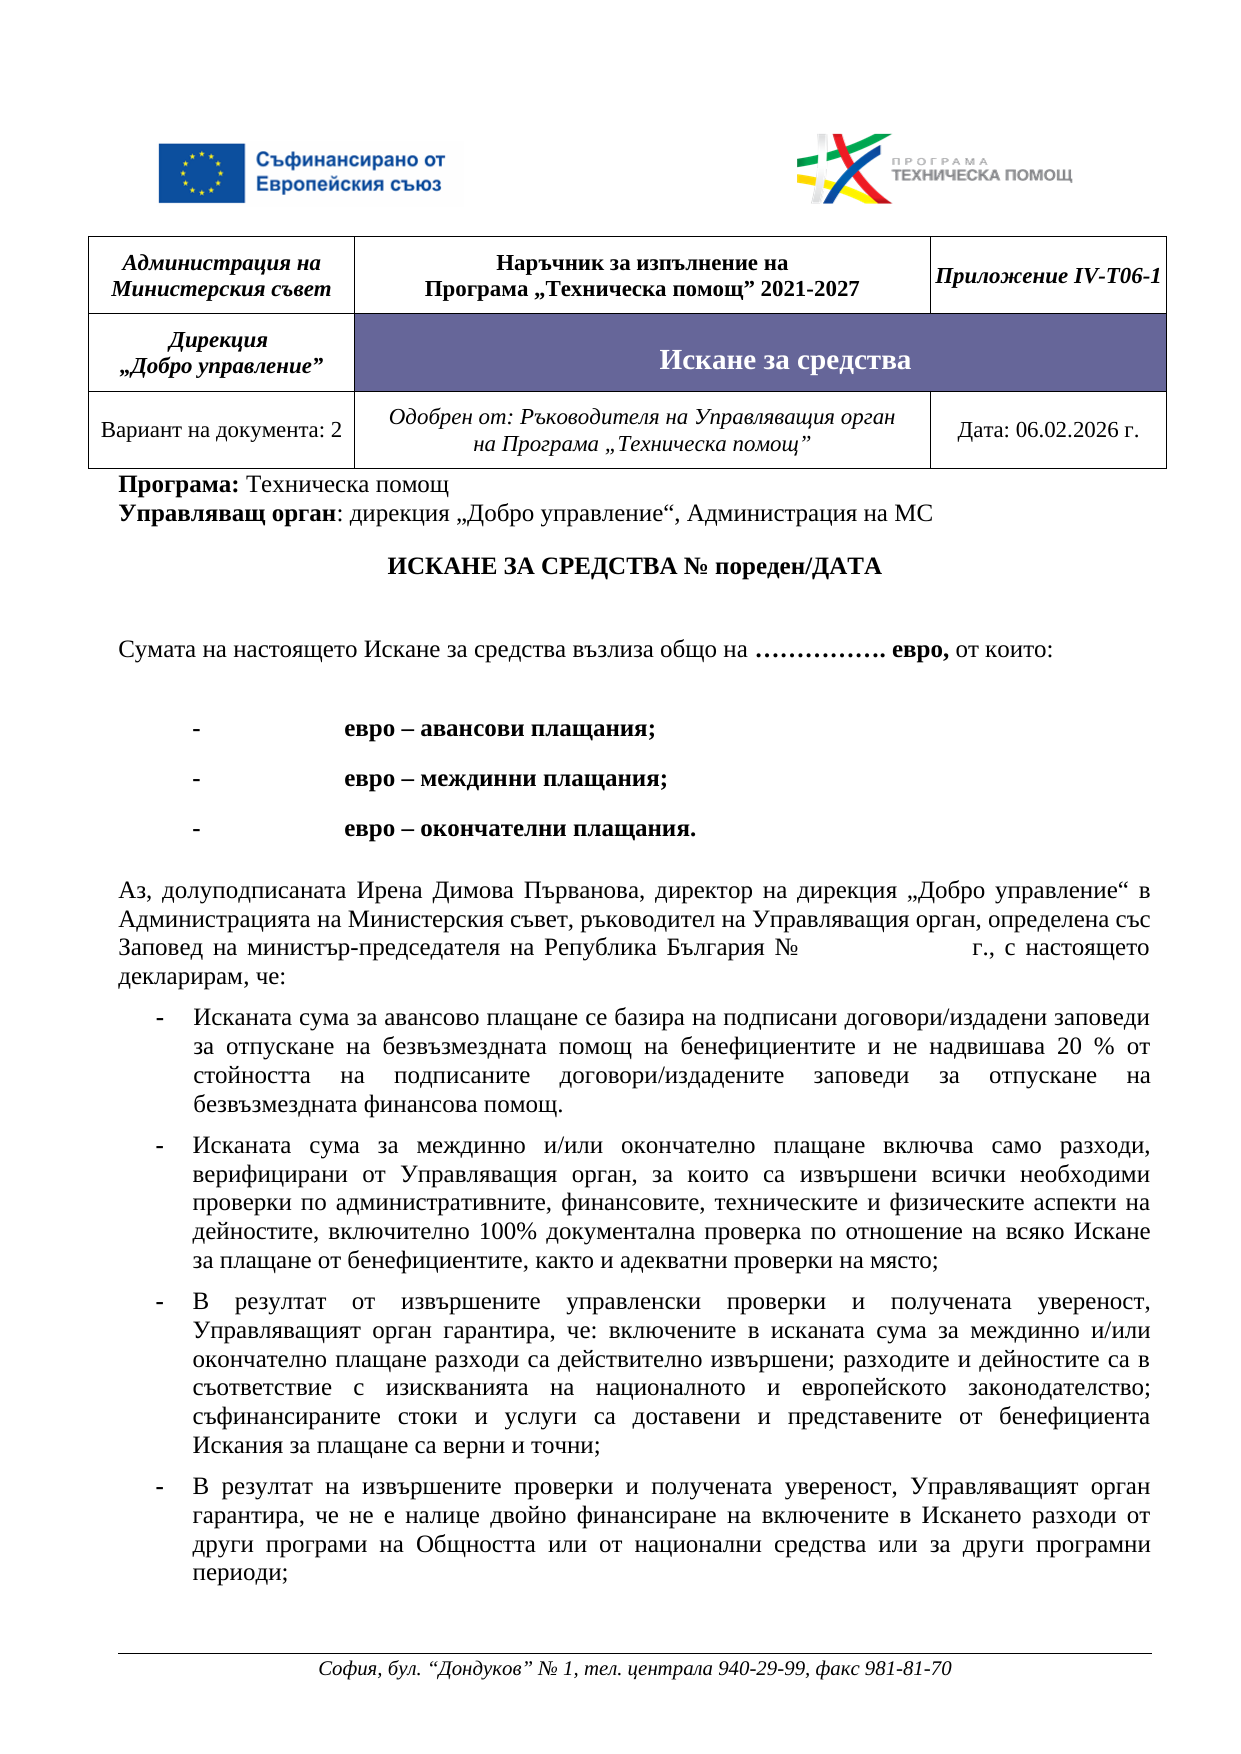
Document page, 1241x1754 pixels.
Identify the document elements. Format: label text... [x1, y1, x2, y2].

text - евро – окончателни плащания. [118, 816, 1152, 841]
text ИСКАНЕ ЗА СРЕДСТВА № пореден/ДАТА [118, 551, 1152, 580]
table_cell Искане за средства [355, 314, 1166, 391]
text - евро – авансови плащания; [118, 716, 1152, 741]
table_cell Дирекция „Добро управление” [89, 314, 354, 391]
table_cell Вариант на документа: 2 [89, 392, 354, 468]
list В резултат от извършените управленски проверки и получената увереност, Управляващият орган гарантира, че: включените в исканата сума за междинно и/или окончателно плащане разходи са действително извършени; разходите и дейностите са в съответствие с изискванията на националното и европейското законодателство; съфинансираните стоки и услуги са доставени и представените от бенефициента Искания за плащане са верни и точни; [155, 1286, 1152, 1459]
table_cell Дата: 06.02.2026 г. [931, 392, 1166, 468]
text - евро – междинни плащания; [118, 766, 1152, 791]
text Програма: Техническа помощ [118, 469, 1152, 498]
table_header Администрация на Министерския съвет [89, 237, 354, 313]
list Исканата сума за авансово плащане се базира на подписани договори/издадени заповеди за отпускане на безвъзмездната помощ на бенефициентите и не надвишава 20 % от стойността на подписаните договори/издадените заповеди за отпускане на безвъзмездната финансова помощ. [156, 1002, 1152, 1117]
list Исканата сума за междинно и/или окончателно плащане включва само разходи, верифицирани от Управляващия орган, за които са извършени всички необходими проверки по административните, финансовите, техническите и физическите аспекти на дейностите, включително 100% документална проверка по отношение на всяко Искане за плащане от бенефициентите, както и адекватни проверки на място; [155, 1130, 1152, 1274]
list В резултат на извършените проверки и получената увереност, Управляващият орган гарантира, че не е налице двойно финансиране на включените в Искането разходи от други програми на Общността или от национални средства или за други програмни периоди; [155, 1471, 1152, 1586]
picture [155, 141, 464, 207]
table_header Наръчник за изпълнение на Програма „Техническа помощ” 2021-2027 [355, 237, 930, 313]
text Управляващ орган: дирекция „Добро управление“, Администрация на МС [118, 498, 1152, 526]
text Сумата на настоящето Искане за средства възлиза общо на ……………. евро, от които: [118, 634, 1152, 663]
table_header Приложение IV-T06-1 [931, 237, 1166, 313]
text Аз, долуподписаната Ирена Димова Първанова, директор на дирекция „Добро управление“ в Администрацията на Министерския съвет, ръководител на Управляващия орган, определена със Заповед на министър-председателя на Република България № г., с настоящето декларирам, че: [118, 875, 1152, 990]
table_cell Одобрен от: Ръководителя на Управляващия орган на Програма „Техническа помощ” [355, 392, 930, 468]
picture [792, 118, 1078, 207]
